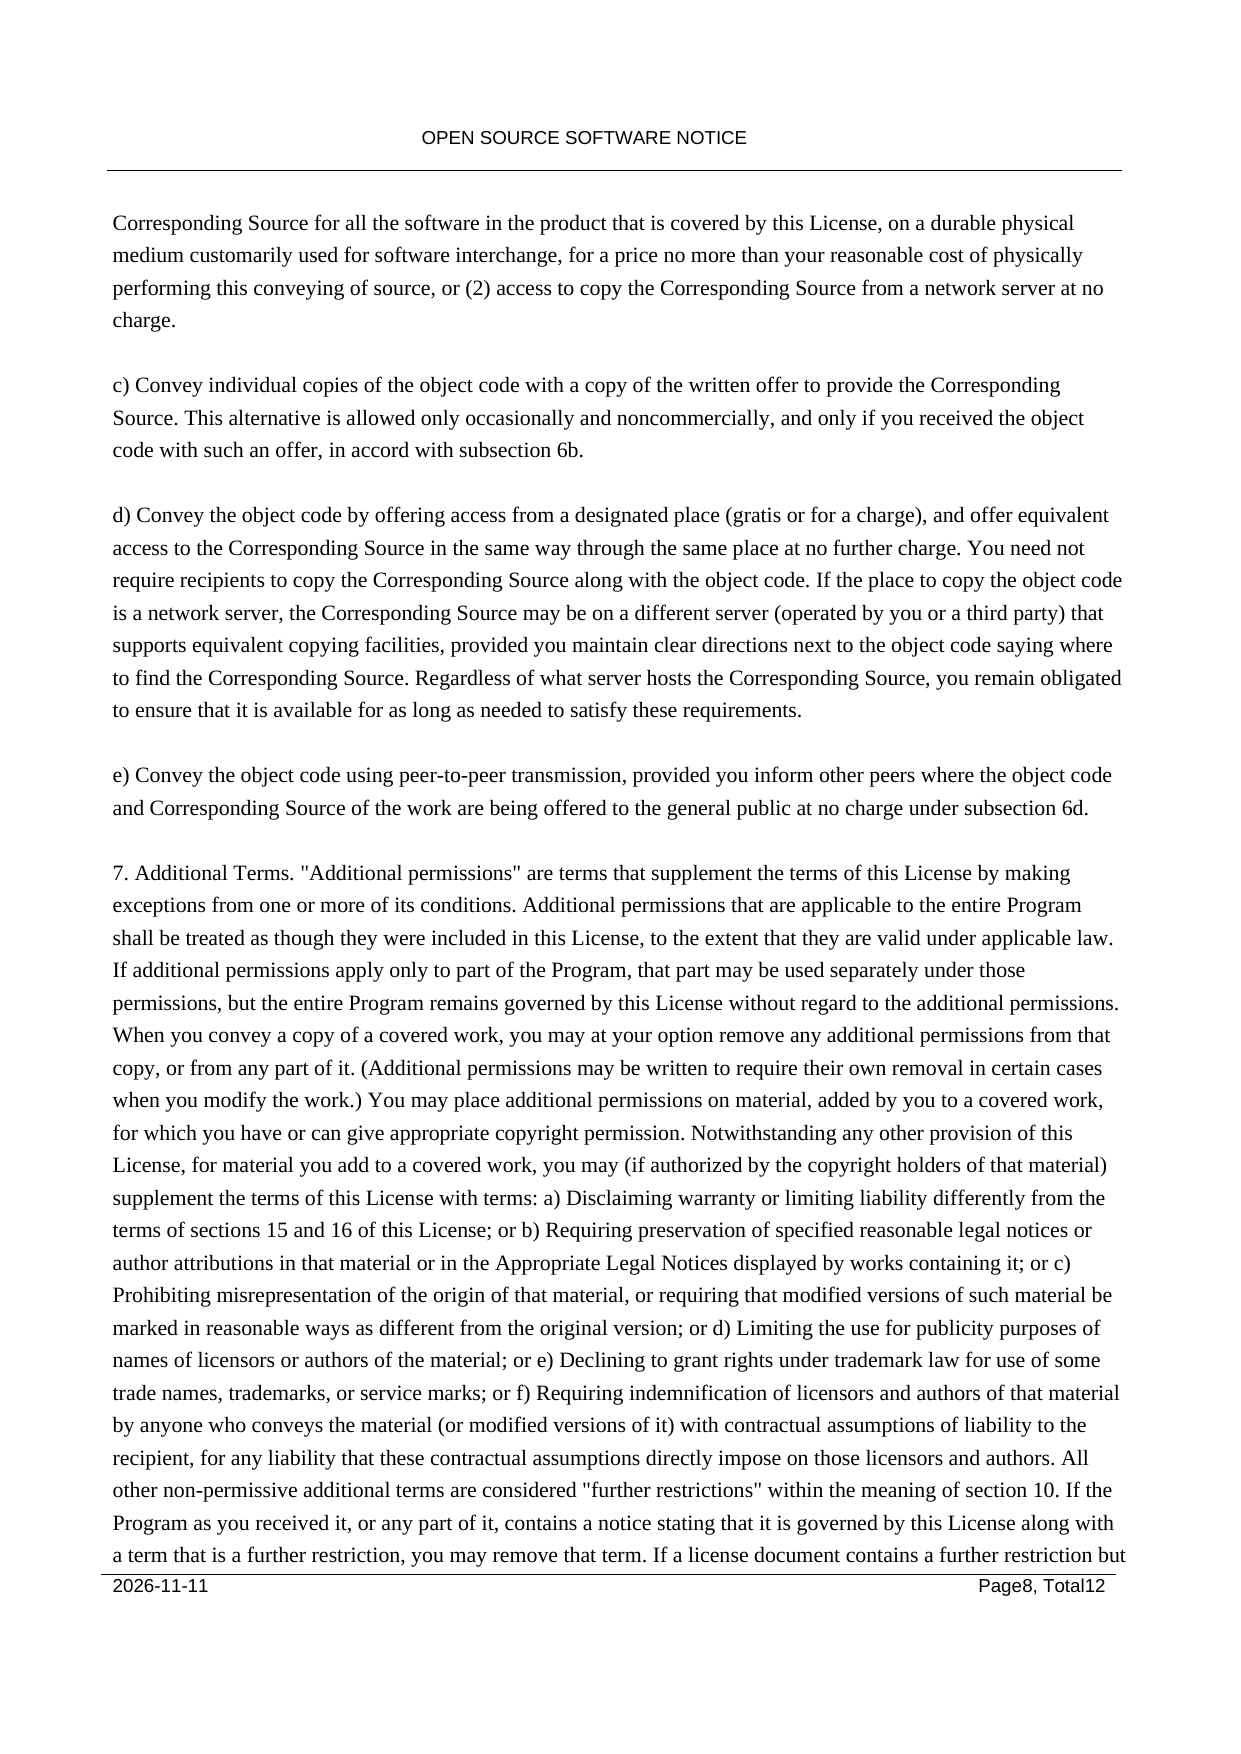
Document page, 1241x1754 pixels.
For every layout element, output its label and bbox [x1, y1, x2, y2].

text [112, 206, 1128, 1571]
